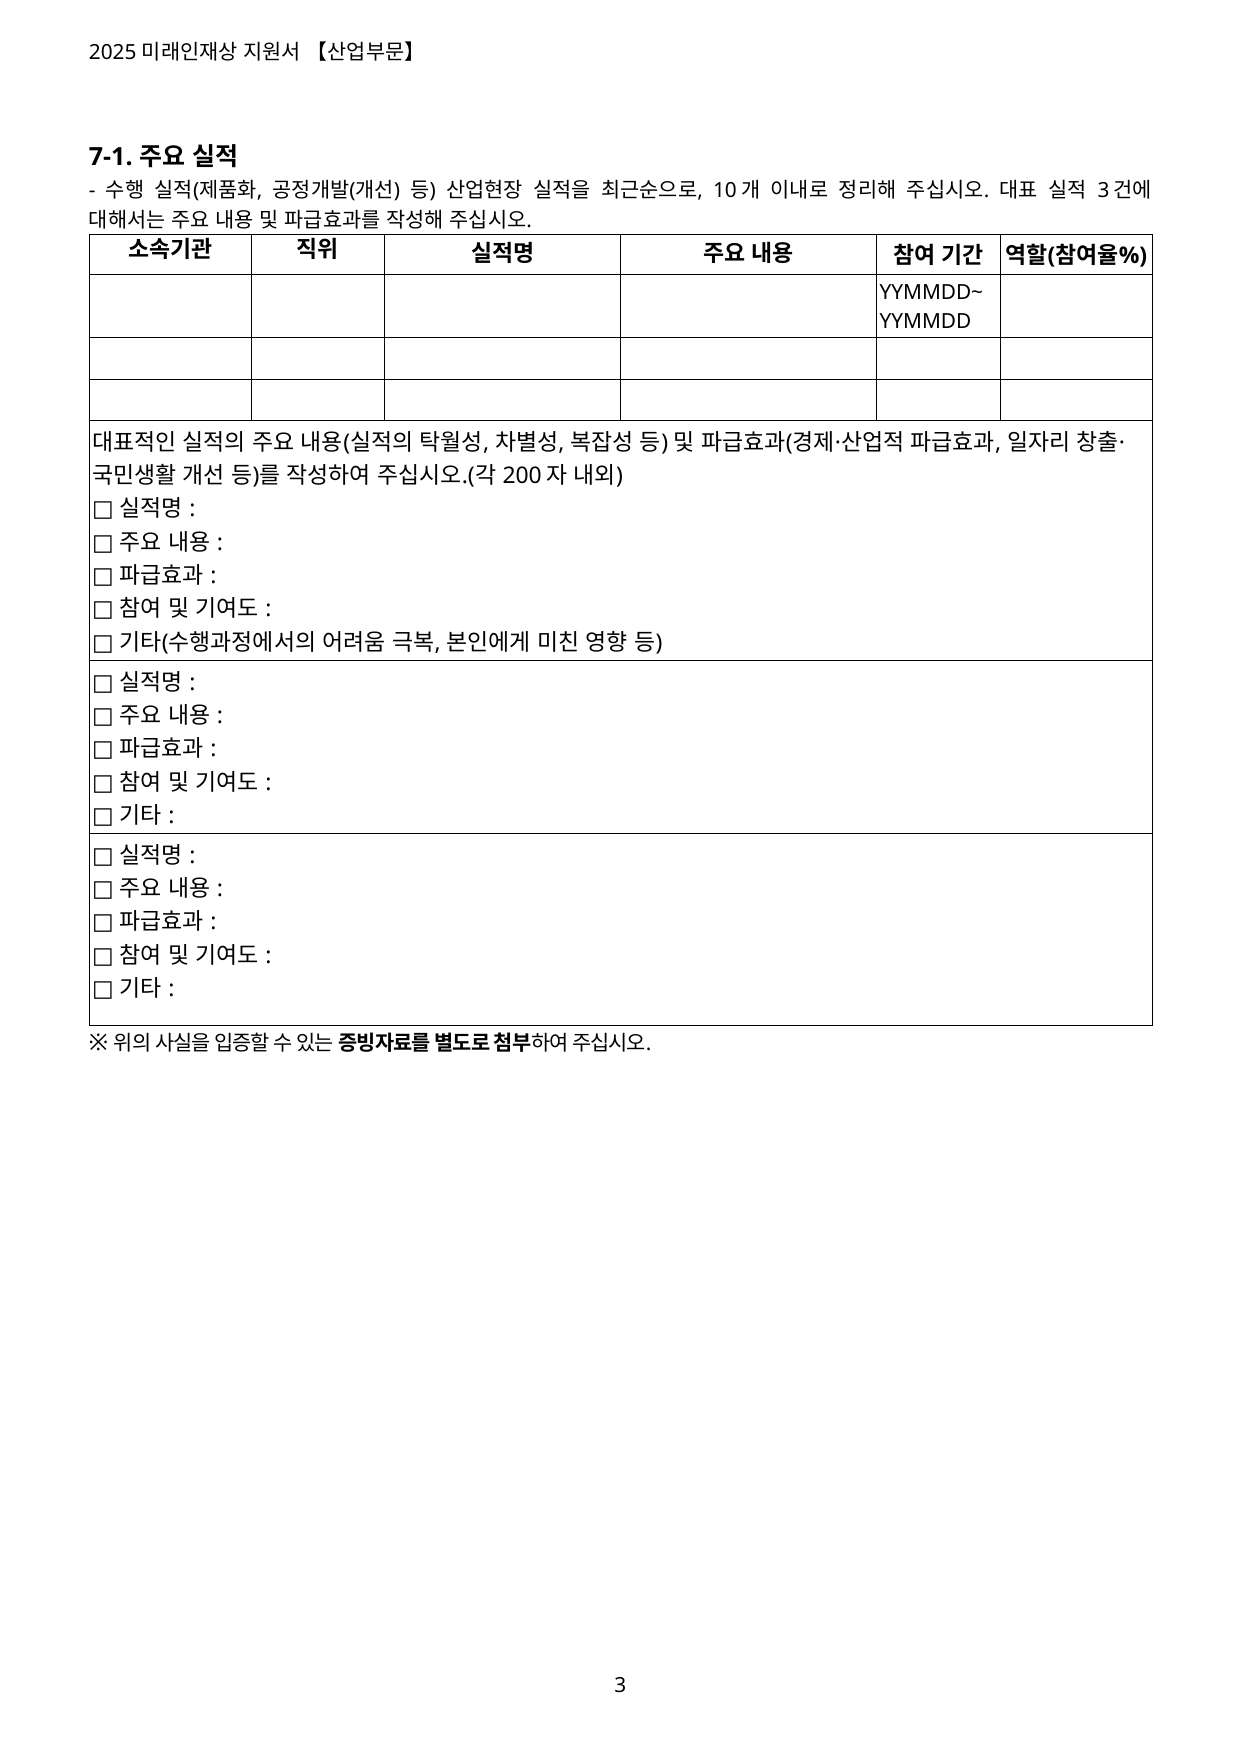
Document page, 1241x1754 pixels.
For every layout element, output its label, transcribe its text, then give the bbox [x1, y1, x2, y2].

table_cell YYMMDD~ YYMMDD [877, 275, 1000, 337]
text ※ 위의 사실을 입증할 수 있는 증빙자료를 별도로 첨부하여 주십시오. [89, 1026, 1152, 1057]
table_cell [252, 338, 384, 378]
table_cell 대표적인 실적의 주요 내용(실적의 탁월성, 차별성, 복잡성 등) 및 파급효과(경제·산업적 파급효과, 일자리 창출·국민생활 개선 등)를 작성하여 주십시오.(각 200자 내외) □ 실적명 : □ 주요 내용 : □ 파급효과 : □ 참여 및 기여도 : □ 기타(수행과정에서의 어려움 극복, 본인에게 미친 영향 등) [90, 421, 1152, 660]
table_cell [252, 275, 384, 337]
text 7-1. 주요 실적 [89, 118, 1152, 173]
table_cell [877, 338, 1000, 378]
table_cell [877, 380, 1000, 420]
table_cell [1001, 338, 1152, 378]
table_cell [621, 275, 876, 337]
table_header 참여 기간 [877, 235, 1000, 274]
table_cell □ 실적명 : □ 주요 내용 : □ 파급효과 : □ 참여 및 기여도 : □ 기타 : [90, 834, 1152, 1025]
table_header 주요 내용 [621, 235, 876, 274]
table_cell [621, 380, 876, 420]
table_header 소속기관 [90, 235, 251, 274]
text - 수행 실적(제품화, 공정개발(개선) 등) 산업현장 실적을 최근순으로, 10개 이내로 정리해 주십시오. 대표 실적 3건에 대해서는 주요 내용 및 파급효과를 작성해 주십시오. [89, 173, 1152, 234]
table_cell [90, 275, 251, 337]
table_cell [621, 338, 876, 378]
table_cell [1001, 275, 1152, 337]
table_header 직위 [252, 235, 384, 274]
table_cell [385, 275, 620, 337]
table_cell [385, 338, 620, 378]
table_cell [90, 338, 251, 378]
table_header 역할(참여율%) [1001, 235, 1152, 274]
table_header 실적명 [385, 235, 620, 274]
table_cell [385, 380, 620, 420]
table_cell [1001, 380, 1152, 420]
table_cell [90, 380, 251, 420]
table_cell [252, 380, 384, 420]
table_cell □ 실적명 : □ 주요 내용 : □ 파급효과 : □ 참여 및 기여도 : □ 기타 : [90, 661, 1152, 833]
